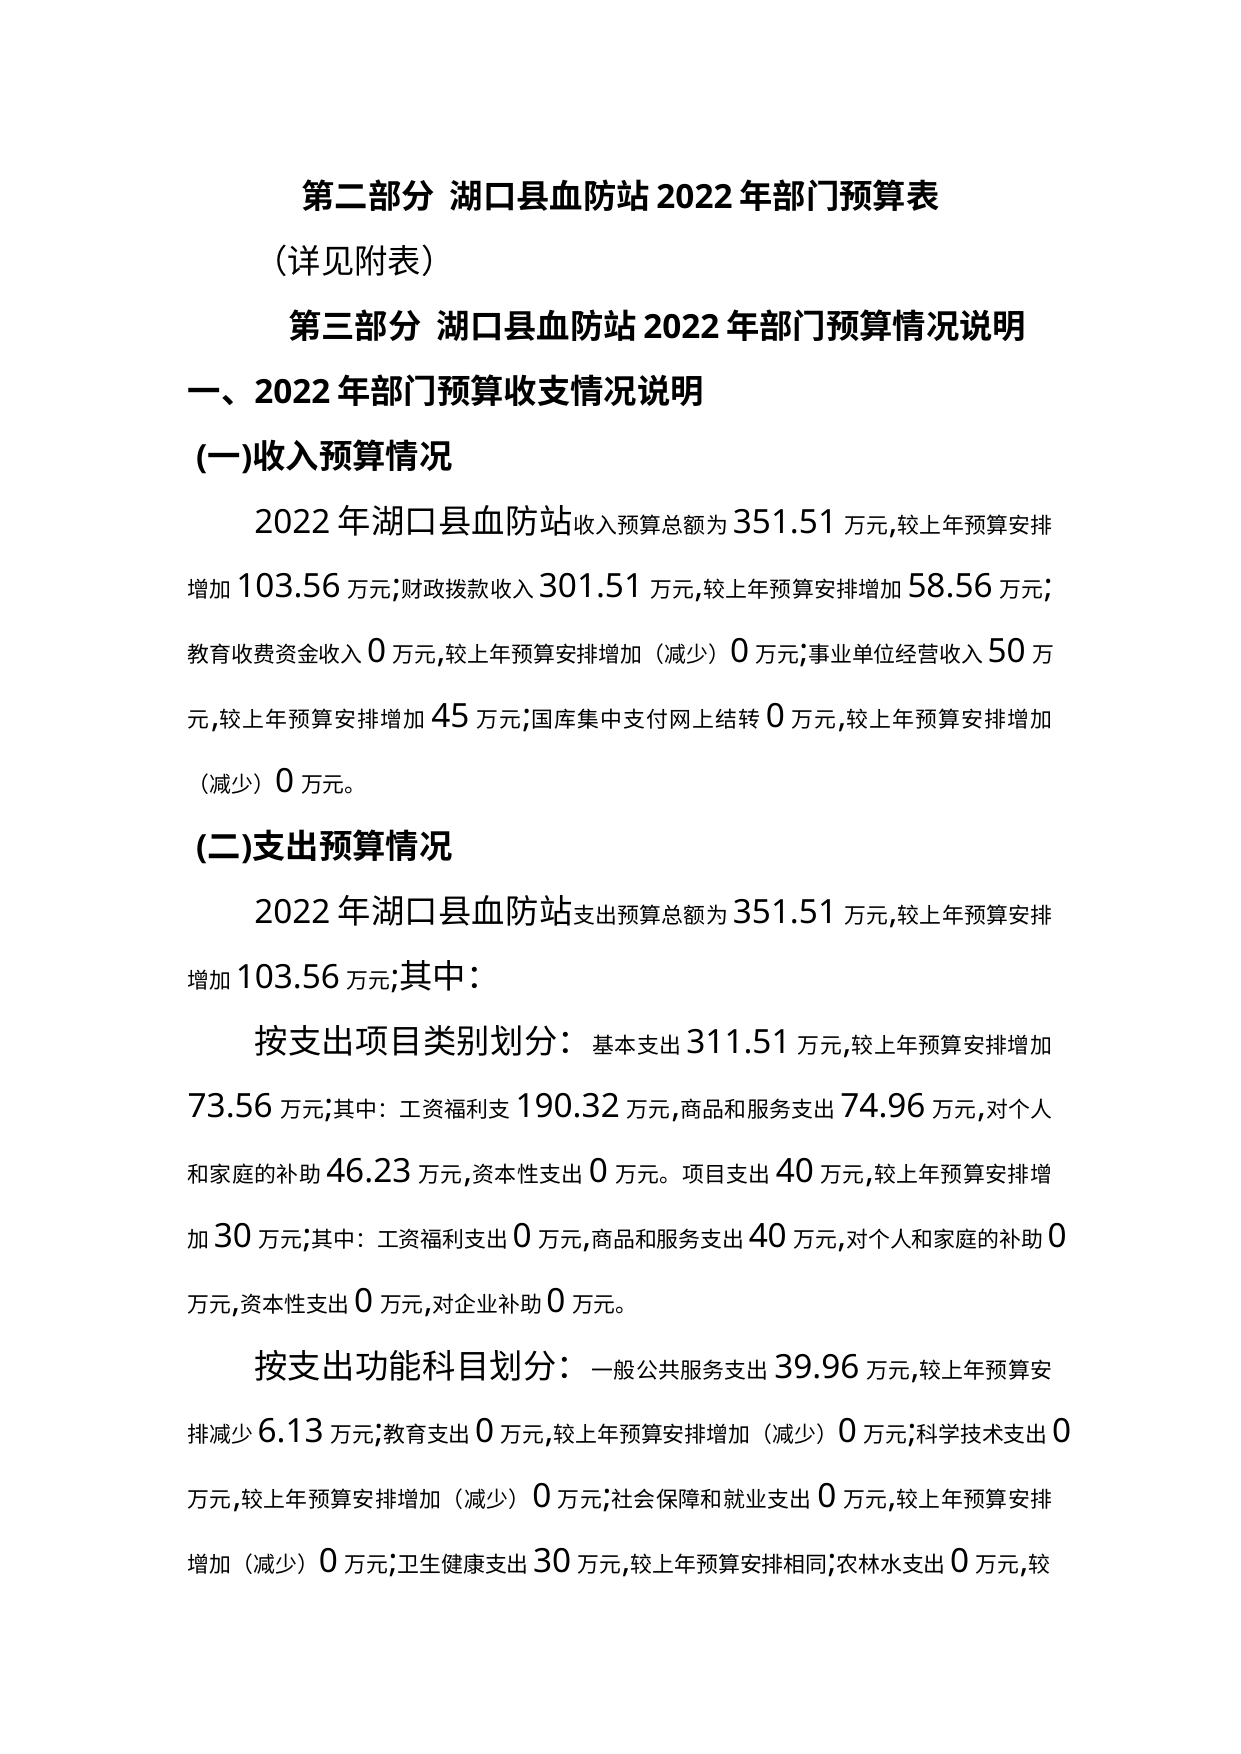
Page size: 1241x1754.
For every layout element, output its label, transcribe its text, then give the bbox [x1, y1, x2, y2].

text 2022年湖口县血防站收入预算总额为351.51万元,较上年预算安排增加103.56万元;财政拨款收入301.51万元,较上年预算安排增加58.56万元;教育收费资金收入0万元,较上年预算安排增加（减少）0万元;事业单位经营收入50万元,较上年预算安排增加45万元;国库集中支付网上结转0万元,较上年预算安排增加（减少）0万元。 [187, 487, 1053, 812]
text 第三部分 湖口县血防站2022年部门预算情况说明 [187, 292, 1053, 357]
text 一、2022年部门预算收支情况说明 [187, 357, 1053, 422]
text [187, 1332, 1053, 1592]
text 按支出项目类别划分：基本支出311.51万元,较上年预算安排增加73.56万元;其中：工资福利支190.32万元,商品和服务支出74.96万元,对个人和家庭的补助46.23万元,资本性支出0万元。项目支出40万元,较上年预算安排增加30万元;其中：工资福利支出0万元,商品和服务支出40万元,对个人和家庭的补助0万元,资本性支出0万元,对企业补助0万元。 [187, 1007, 1053, 1332]
text (一)收入预算情况 [187, 422, 1053, 487]
text 第二部分 湖口县血防站2022年部门预算表 [187, 162, 1053, 227]
text (二)支出预算情况 [187, 812, 1053, 877]
text （详见附表） [187, 227, 1053, 292]
text 2022年湖口县血防站支出预算总额为351.51万元,较上年预算安排增加103.56万元;其中： [187, 877, 1053, 1007]
